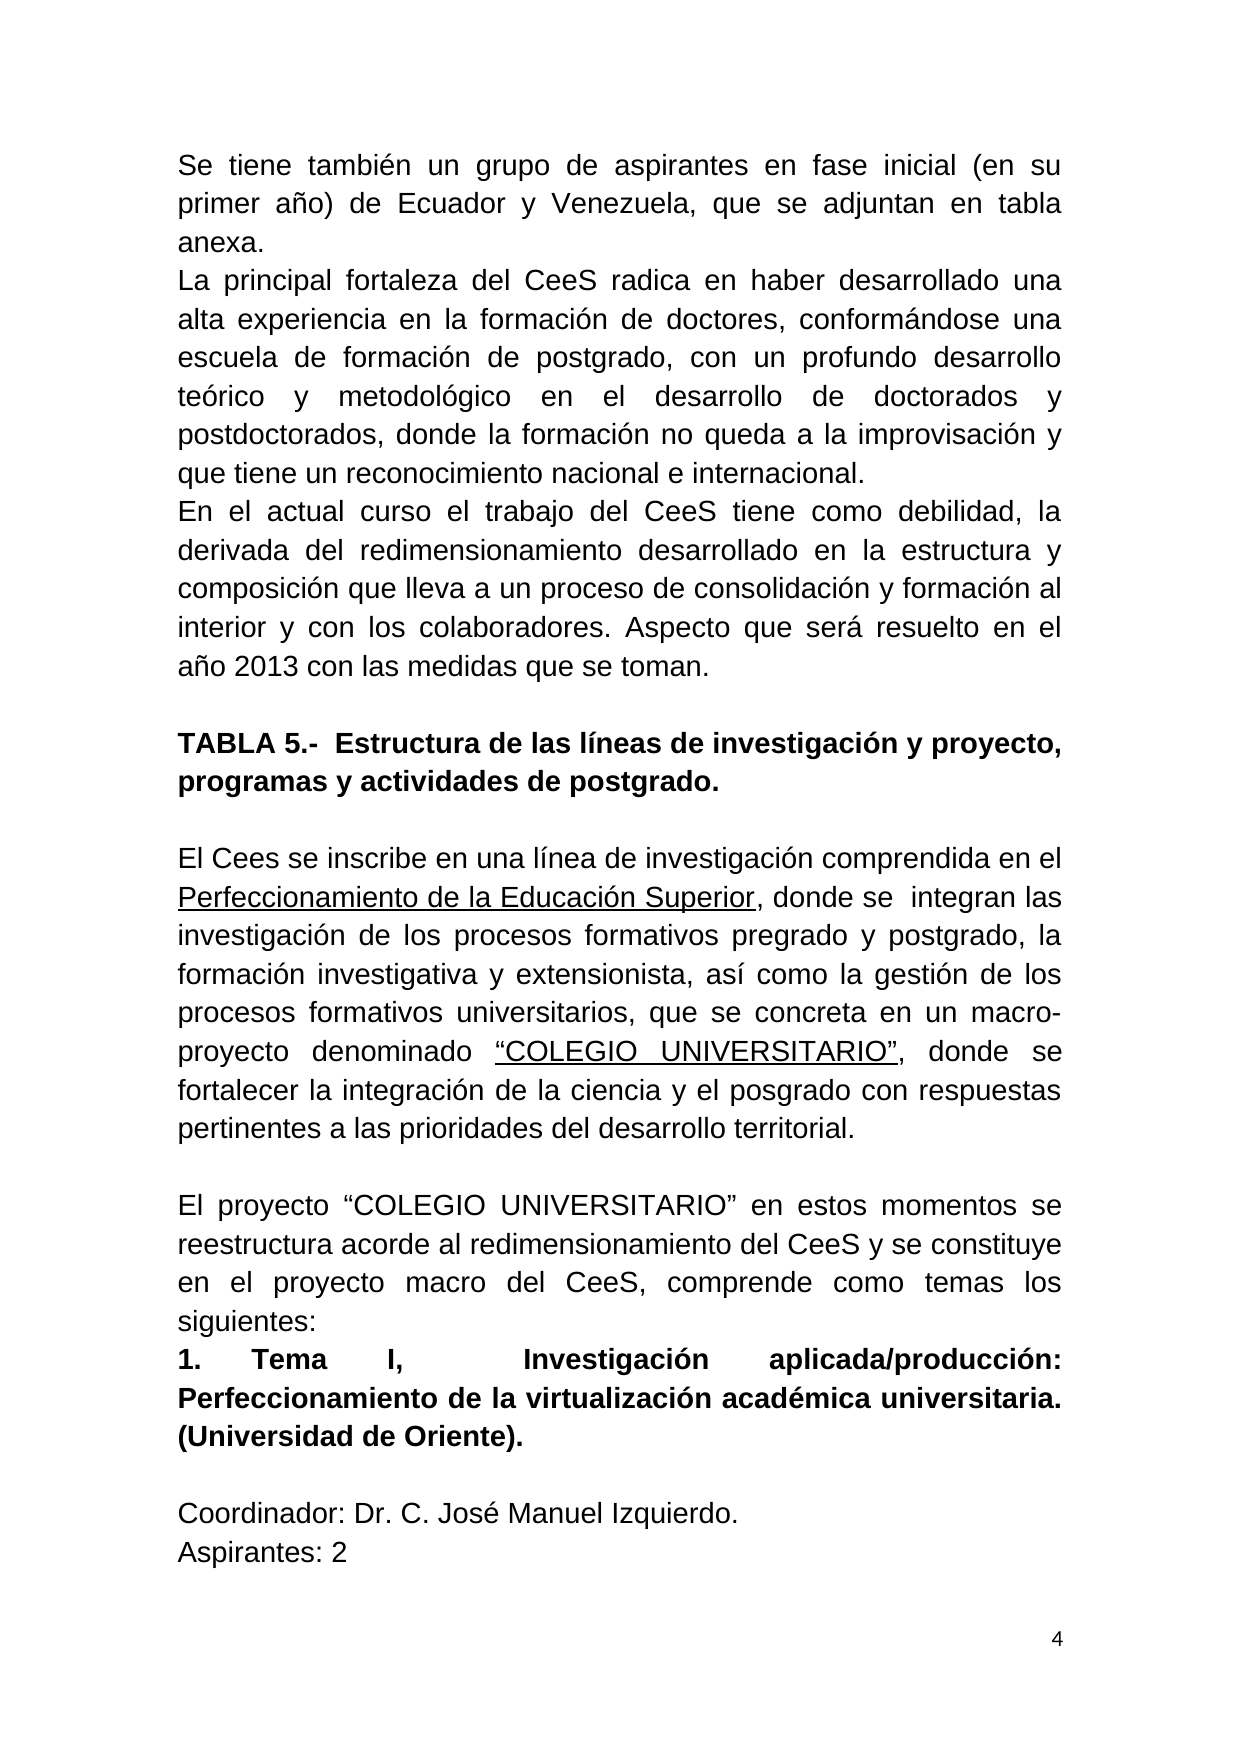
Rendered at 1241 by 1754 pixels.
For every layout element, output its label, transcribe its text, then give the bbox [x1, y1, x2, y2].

list El Cees se inscribe en una línea de investigación comprendida en el Perfeccionamiento de la Educación Superior, donde se integran las investigación de los procesos formativos pregrado y postgrado, la formación investigativa y extensionista, así como la gestión de los procesos formativos universitarios, que se concreta en un macro-proyecto denominado “COLEGIO UNIVERSITARIO”, donde se fortalecer la integración de la ciencia y el posgrado con respuestas pertinentes a las prioridades del desarrollo territorial. [177, 841, 1063, 1145]
list Coordinador: Dr. C. José Manuel Izquierdo. [177, 1497, 1063, 1530]
list El proyecto “COLEGIO UNIVERSITARIO” en estos momentos se reestructura acorde al redimensionamiento del CeeS y se constituye en el proyecto macro del CeeS, comprende como temas los siguientes: [177, 1188, 1063, 1337]
list Aspirantes: 2 [177, 1535, 1063, 1569]
list 1. Tema I, Investigación aplicada/producción: Perfeccionamiento de la virtualización académica universitaria. (Universidad de Oriente). [177, 1342, 1063, 1453]
list En el actual curso el trabajo del CeeS tiene como debilidad, la derivada del redimensionamiento desarrollado en la estructura y composición que lleva a un proceso de consolidación y formación al interior y con los colaboradores. Aspecto que será resuelto en el año 2013 con las medidas que se toman. [177, 494, 1063, 682]
list Se tiene también un grupo de aspirantes en fase inicial (en su primer año) de Ecuador y Venezuela, que se adjuntan en tabla anexa. [177, 148, 1063, 258]
list La principal fortaleza del CeeS radica en haber desarrollado una alta experiencia en la formación de doctores, conformándose una escuela de formación de postgrado, con un profundo desarrollo teórico y metodológico en el desarrollo de doctorados y postdoctorados, donde la formación no queda a la improvisación y que tiene un reconocimiento nacional e internacional. [177, 263, 1063, 489]
list TABLA 5.- Estructura de las líneas de investigación y proyecto, programas y actividades de postgrado. [177, 726, 1063, 798]
